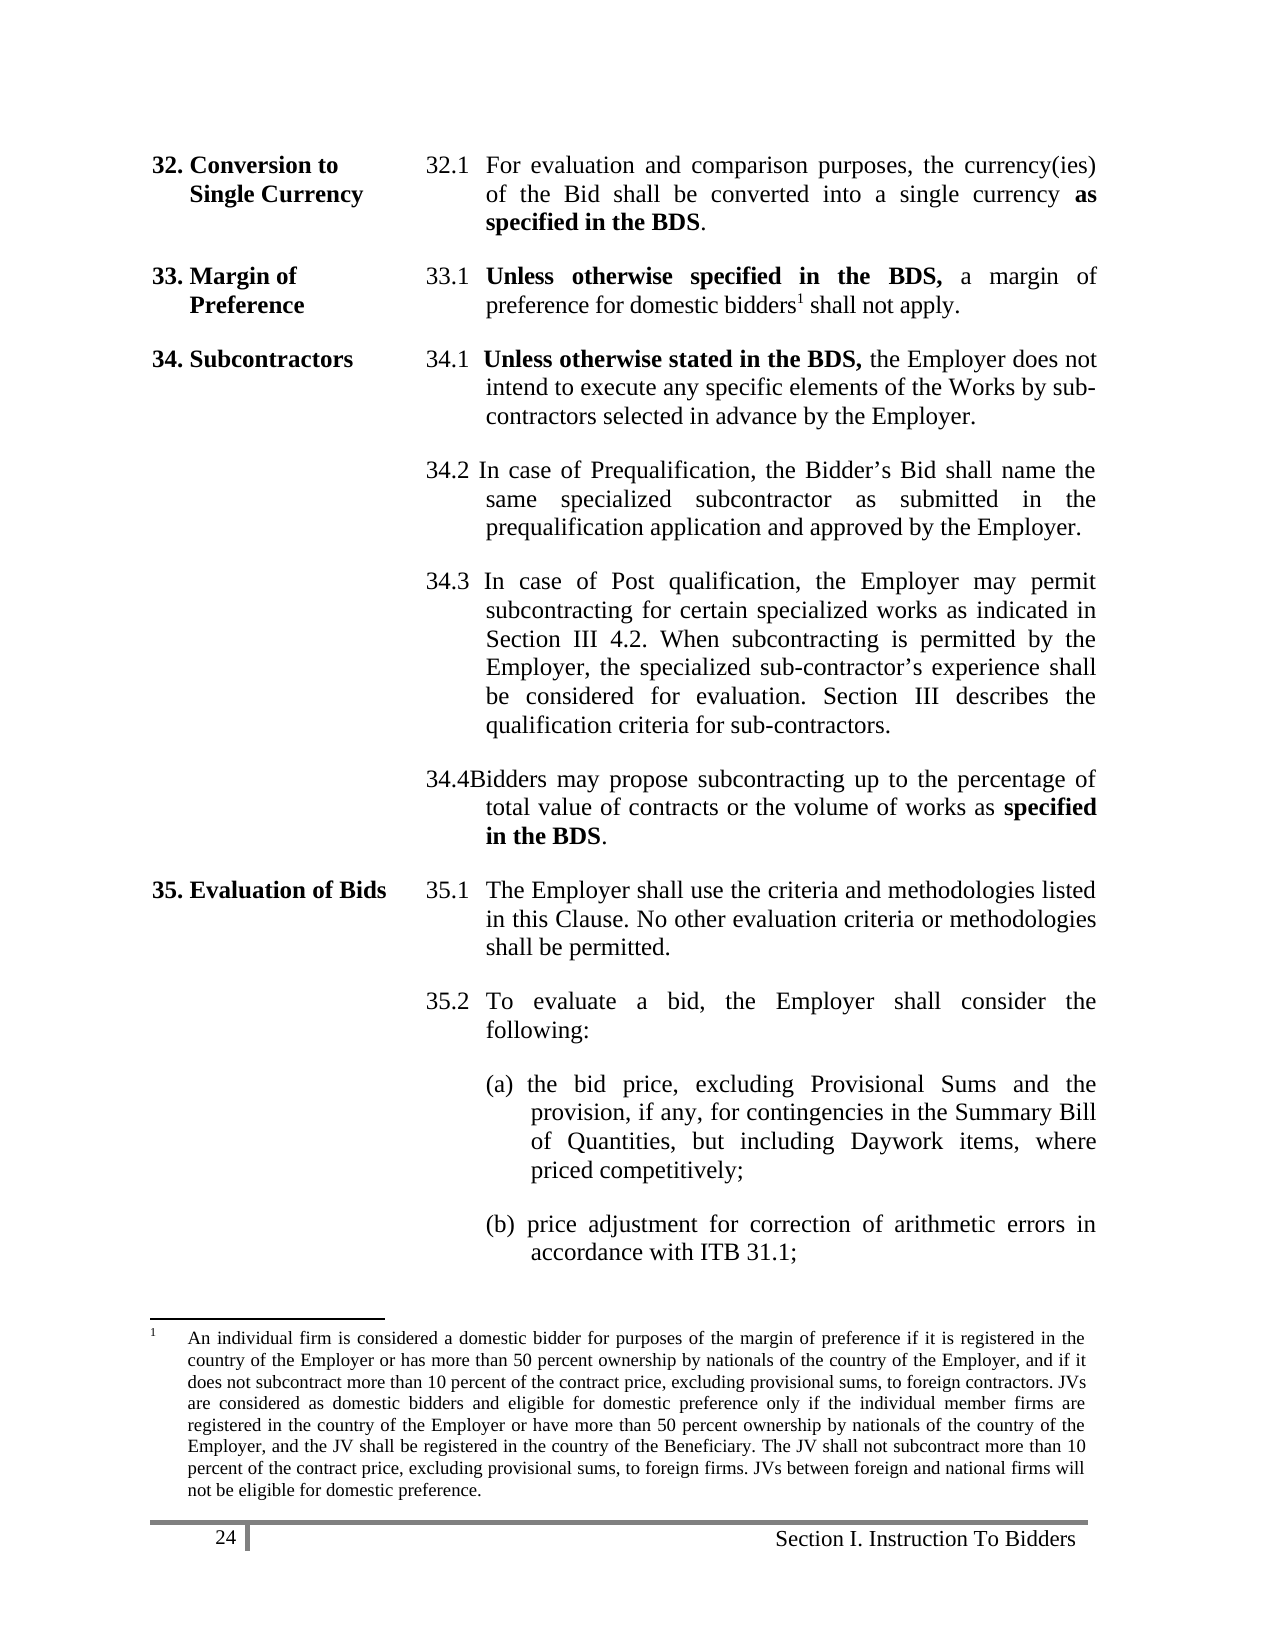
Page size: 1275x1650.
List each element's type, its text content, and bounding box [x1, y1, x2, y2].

table_cell 32.1 For evaluation and comparison purposes, the currency(ies) of the Bid shall be converted into a single currency as specified in the BDS. [414, 150, 1108, 261]
table_cell Subcontractors [143, 344, 414, 875]
table_cell 34.1 Unless otherwise stated in the BDS, the Employer does not intend to execute any specific elements of the Works by sub-contractors selected in advance by the Employer. 34.2 In case of Prequalification, the Bidder’s Bid shall name the same specialized subcontractor as submitted in the prequalification application and approved by the Employer. 34.3 In case of Post qualification, the Employer may permit subcontracting for certain specialized works as indicated in Section III 4.2. When subcontracting is permitted by the Employer, the specialized sub-contractor’s experience shall be considered for evaluation. Section III describes the qualification criteria for sub-contractors. 34.4Bidders may propose subcontracting up to the percentage of total value of contracts or the volume of works as specified in the BDS. [414, 344, 1108, 875]
table_cell Conversion to Single Currency [143, 150, 414, 261]
table_cell Margin of Preference [143, 261, 414, 344]
table_cell Evaluation of Bids [143, 875, 414, 1291]
table_cell 33.1 Unless otherwise specified in the BDS, a margin of preference for domestic bidders shall not apply. [414, 261, 1108, 344]
